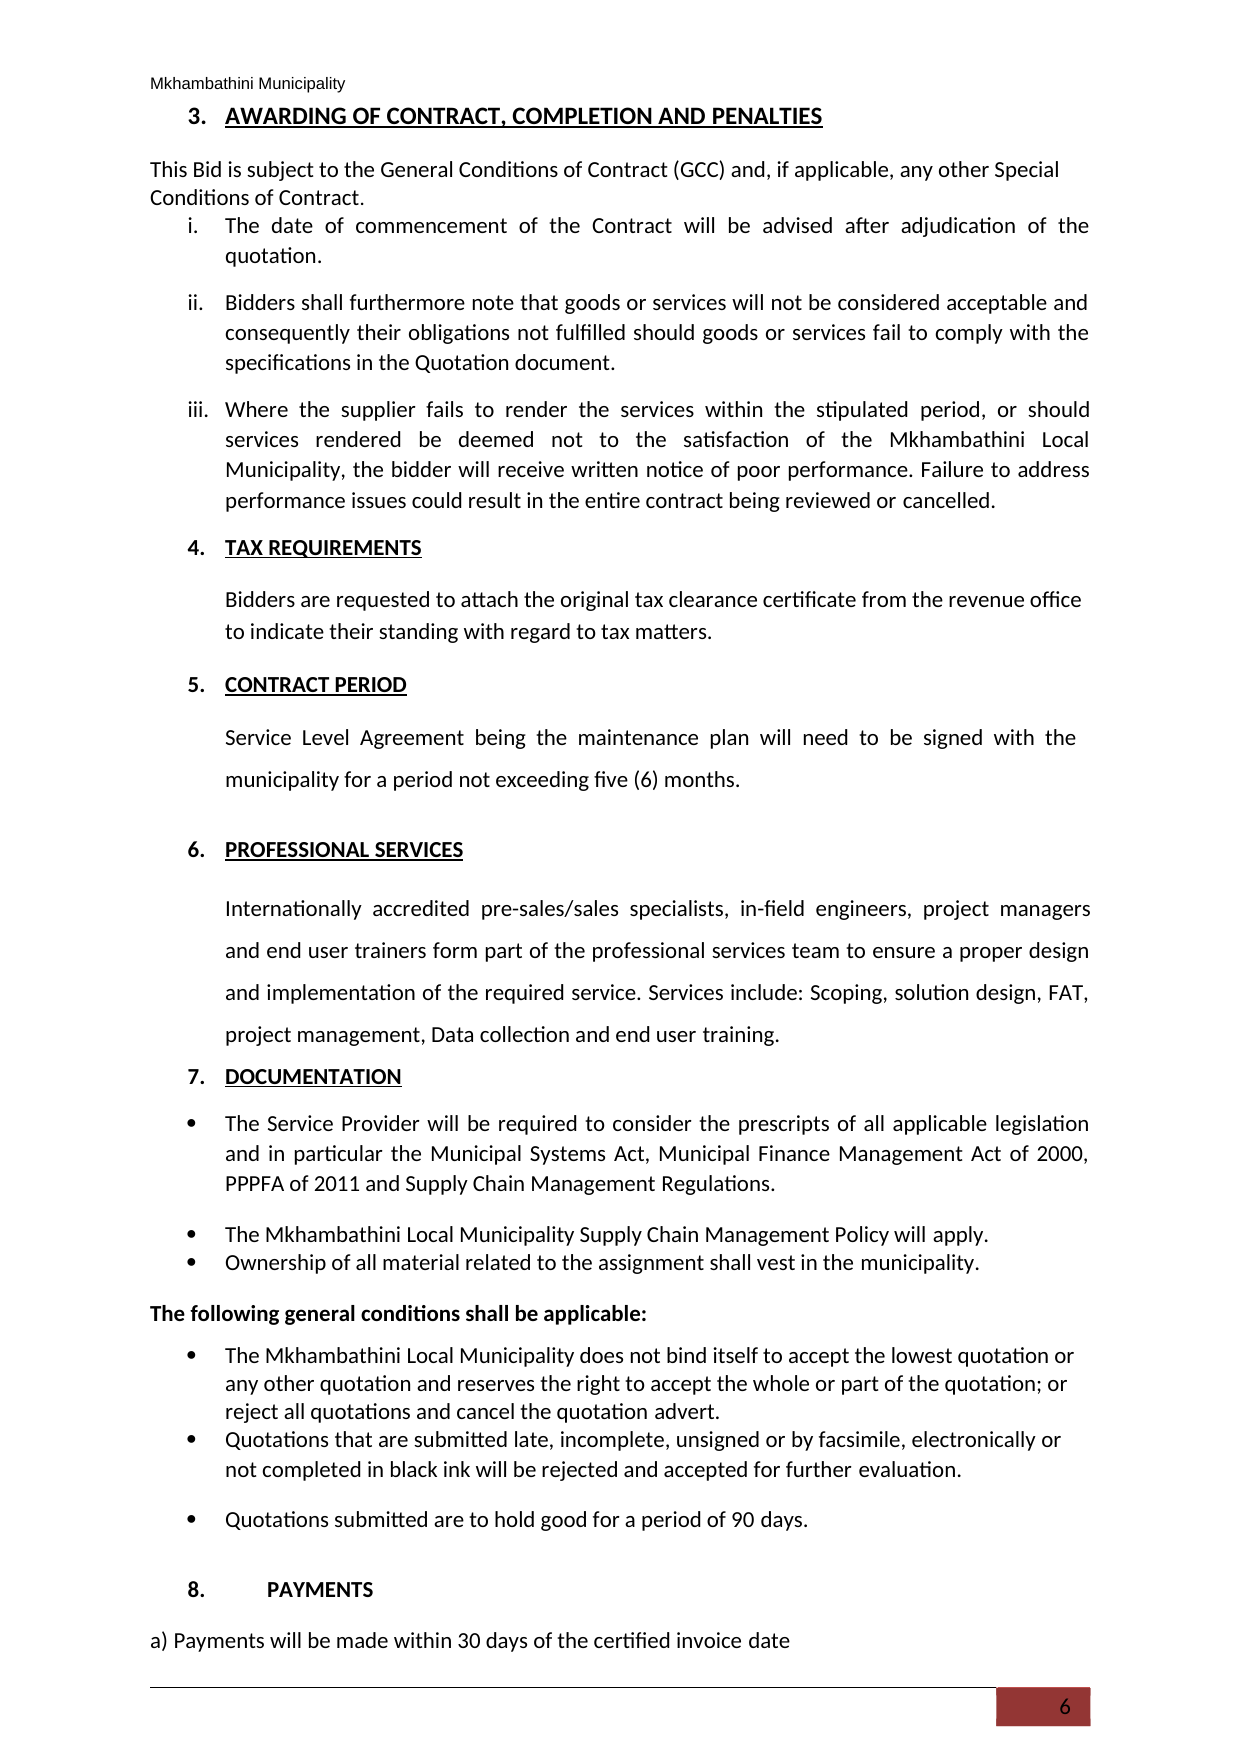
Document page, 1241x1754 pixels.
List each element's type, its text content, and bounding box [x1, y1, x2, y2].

subtitle Quotations submitted are to hold good for a period of 90 days. [187, 1502, 1211, 1534]
text Internationally accredited pre-sales/sales specialists, in-field engineers, project managers and end user trainers form part of the professional services team to ensure a proper design and implementation of the required service. Services include: Scoping, solution design, FAT, project management, Data collection and end user training. [225, 894, 1091, 1048]
subtitle The following general conditions shall be applicable: [150, 1299, 1211, 1327]
list The Service Provider will be required to consider the prescripts of all applicable legislation and in particular the Municipal Systems Act, Municipal Finance Management Act of 2000, PPPFA of 2011 and Supply Chain Management Regulations. [187, 1109, 1091, 1197]
text Service Level Agreement being the maintenance plan will need to be signed with the municipality for a period not exceeding five (6) months. [225, 723, 1079, 793]
subtitle The Mkhambathini Local Municipality Supply Chain Management Policy will apply. [187, 1220, 1211, 1248]
text This Bid is subject to the General Conditions of Contract (GCC) and, if applicable, any other Special Conditions of Contract. [150, 155, 1079, 211]
list CONTRACT PERIOD [187, 670, 1211, 698]
list The date of commencement of the Contract will be advised after adjudication of the quotation. [187, 211, 1091, 269]
list Where the supplier fails to render the services within the stipulated period, or should services rendered be deemed not to the satisfaction of the Mkhambathini Local Municipality, the bidder will receive written notice of poor performance. Failure to address performance issues could result in the entire contract being reviewed or cancelled. [187, 395, 1091, 514]
list Payments will be made within 30 days of the certified invoice date [150, 1626, 1211, 1654]
subtitle PAYMENTS [187, 1575, 1211, 1603]
list Bidders shall furthermore note that goods or services will not be considered acceptable and consequently their obligations not fulfilled should goods or services fail to comply with the specifications in the Quotation document. [187, 288, 1091, 376]
list TAX REQUIREMENTS [187, 533, 1211, 561]
list Ownership of all material related to the assignment shall vest in the municipality. [187, 1248, 1211, 1276]
list DOCUMENTATION [187, 1062, 1211, 1090]
text Bidders are requested to attach the original tax clearance certificate from the revenue office to indicate their standing with regard to tax matters. [225, 586, 1092, 645]
list Quotations that are submitted late, incomplete, unsigned or by facsimile, electronically or not completed in black ink will be rejected and accepted for further evaluation. [187, 1425, 1091, 1483]
list AWARDING OF CONTRACT, COMPLETION AND PENALTIES [187, 100, 1211, 131]
list PROFESSIONAL SERVICES [187, 835, 1211, 863]
subtitle The Mkhambathini Local Municipality does not bind itself to accept the lowest quotation or any other quotation and reserves the right to accept the whole or part of the quotation; or reject all quotations and cancel the quotation advert. [187, 1341, 1090, 1425]
